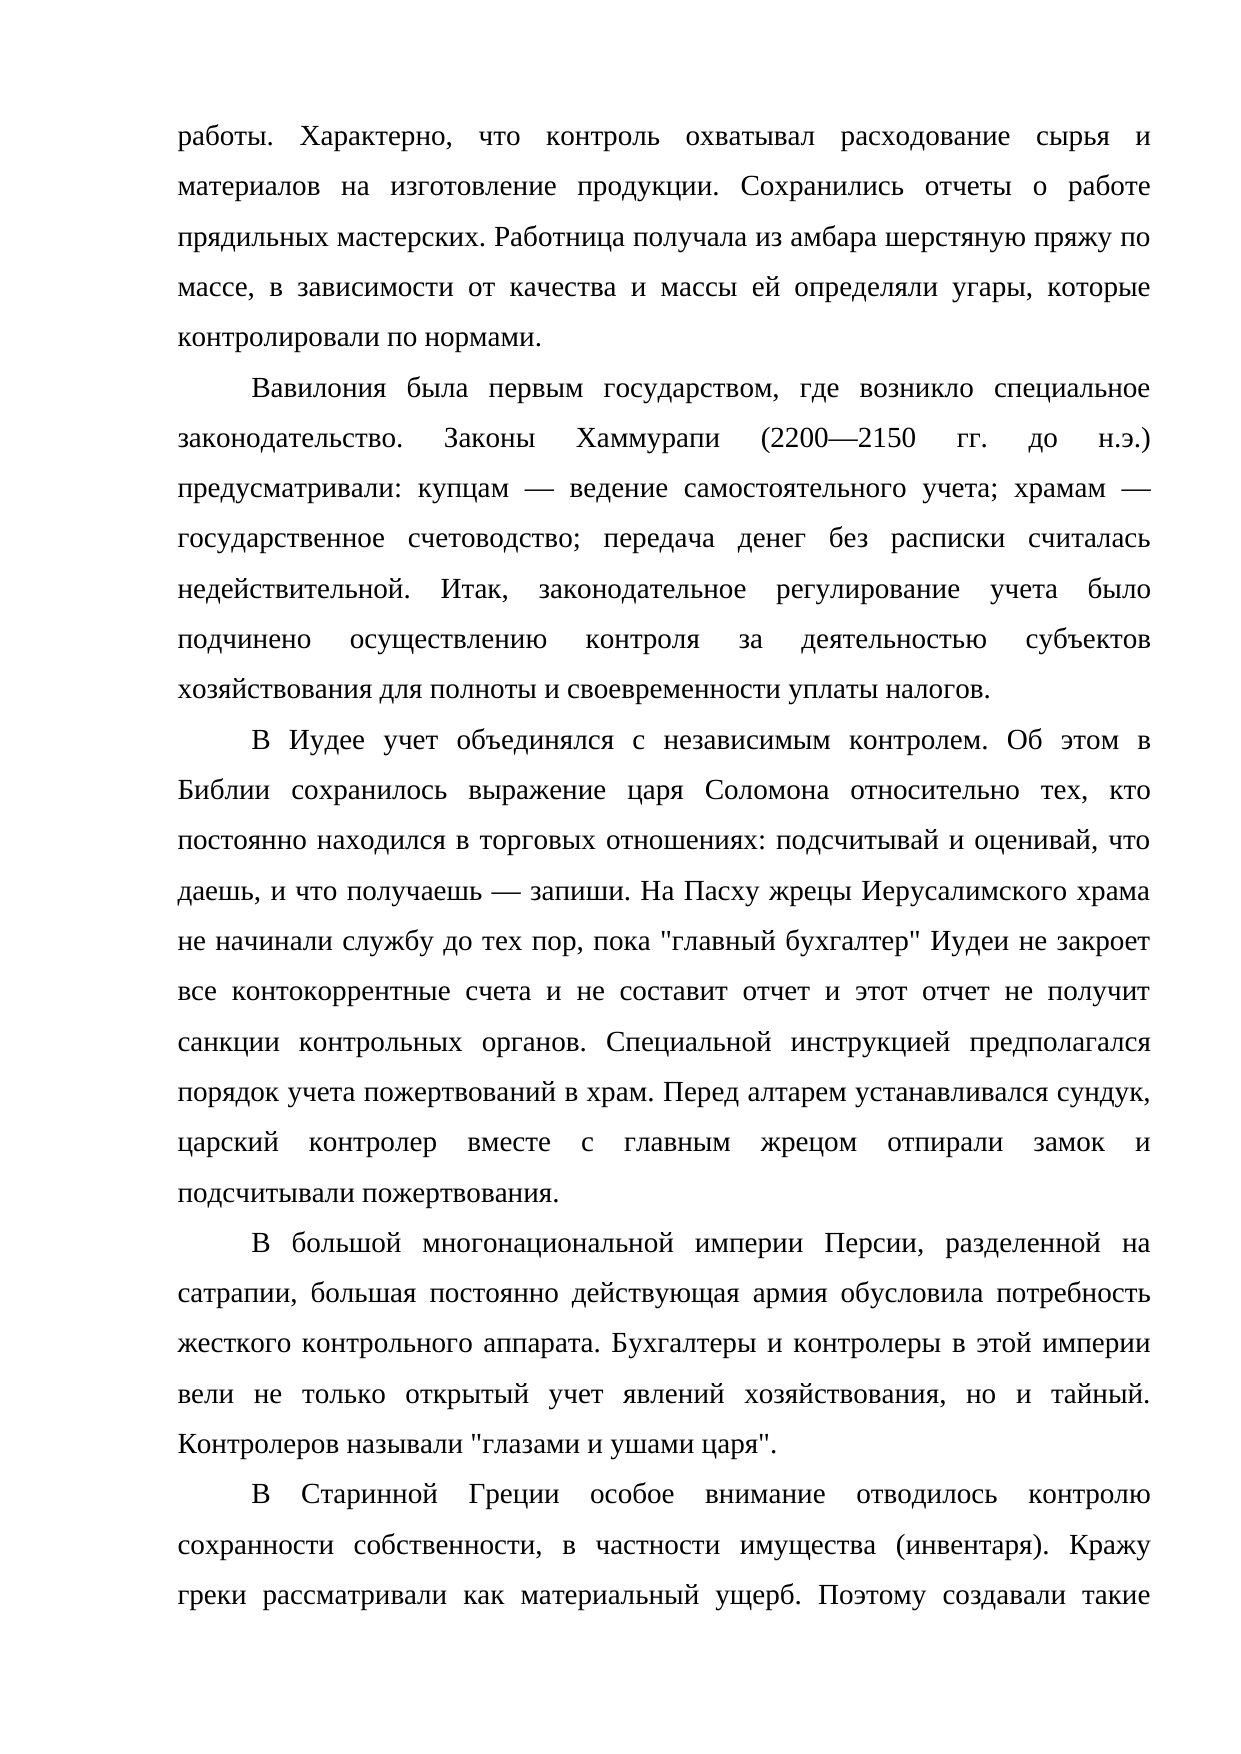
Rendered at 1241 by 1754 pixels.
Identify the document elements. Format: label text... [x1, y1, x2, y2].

text В большой многонациональной империи Персии, разделенной на сатрапии, большая постоянно действующая армия обусловила потребность жесткого контрольного аппарата. Бухгалтеры и контролеры в этой империи вели не только открытый учет явлений хозяйствования, но и тайный. Контролеров называли "глазами и ушами царя". [177, 1225, 1152, 1460]
text Вавилония была первым государством, где возникло специальное законодательство. Законы Хаммурапи (2200—2150 гг. до н.э.) предусматривали: купцам — ведение самостоятельного учета; храмам — государственное счетоводство; передача денег без расписки считалась недействительной. Итак, законодательное регулирование учета было подчинено осуществлению контроля за деятельностью субъектов хозяйствования для полноты и своевременности уплаты налогов. [177, 370, 1152, 705]
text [177, 118, 1152, 353]
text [177, 1477, 1152, 1611]
text В Иудее учет объединялся с независимым контролем. Об этом в Библии сохранилось выражение царя Соломона относительно тех, кто постоянно находился в торговых отношениях: подсчитывай и оценивай, что даешь, и что получаешь — запиши. На Пасху жрецы Иерусалимского храма не начинали службу до тех пор, пока "главный бухгалтер" Иудеи не закроет все контокоррентные счета и не составит отчет и этот отчет не получит санкции контрольных органов. Специальной инструкцией предполагался порядок учета пожертвований в храм. Перед алтарем устанавливался сундук, царский контролер вместе с главным жрецом отпирали замок и подсчитывали пожертвования. [177, 722, 1152, 1208]
